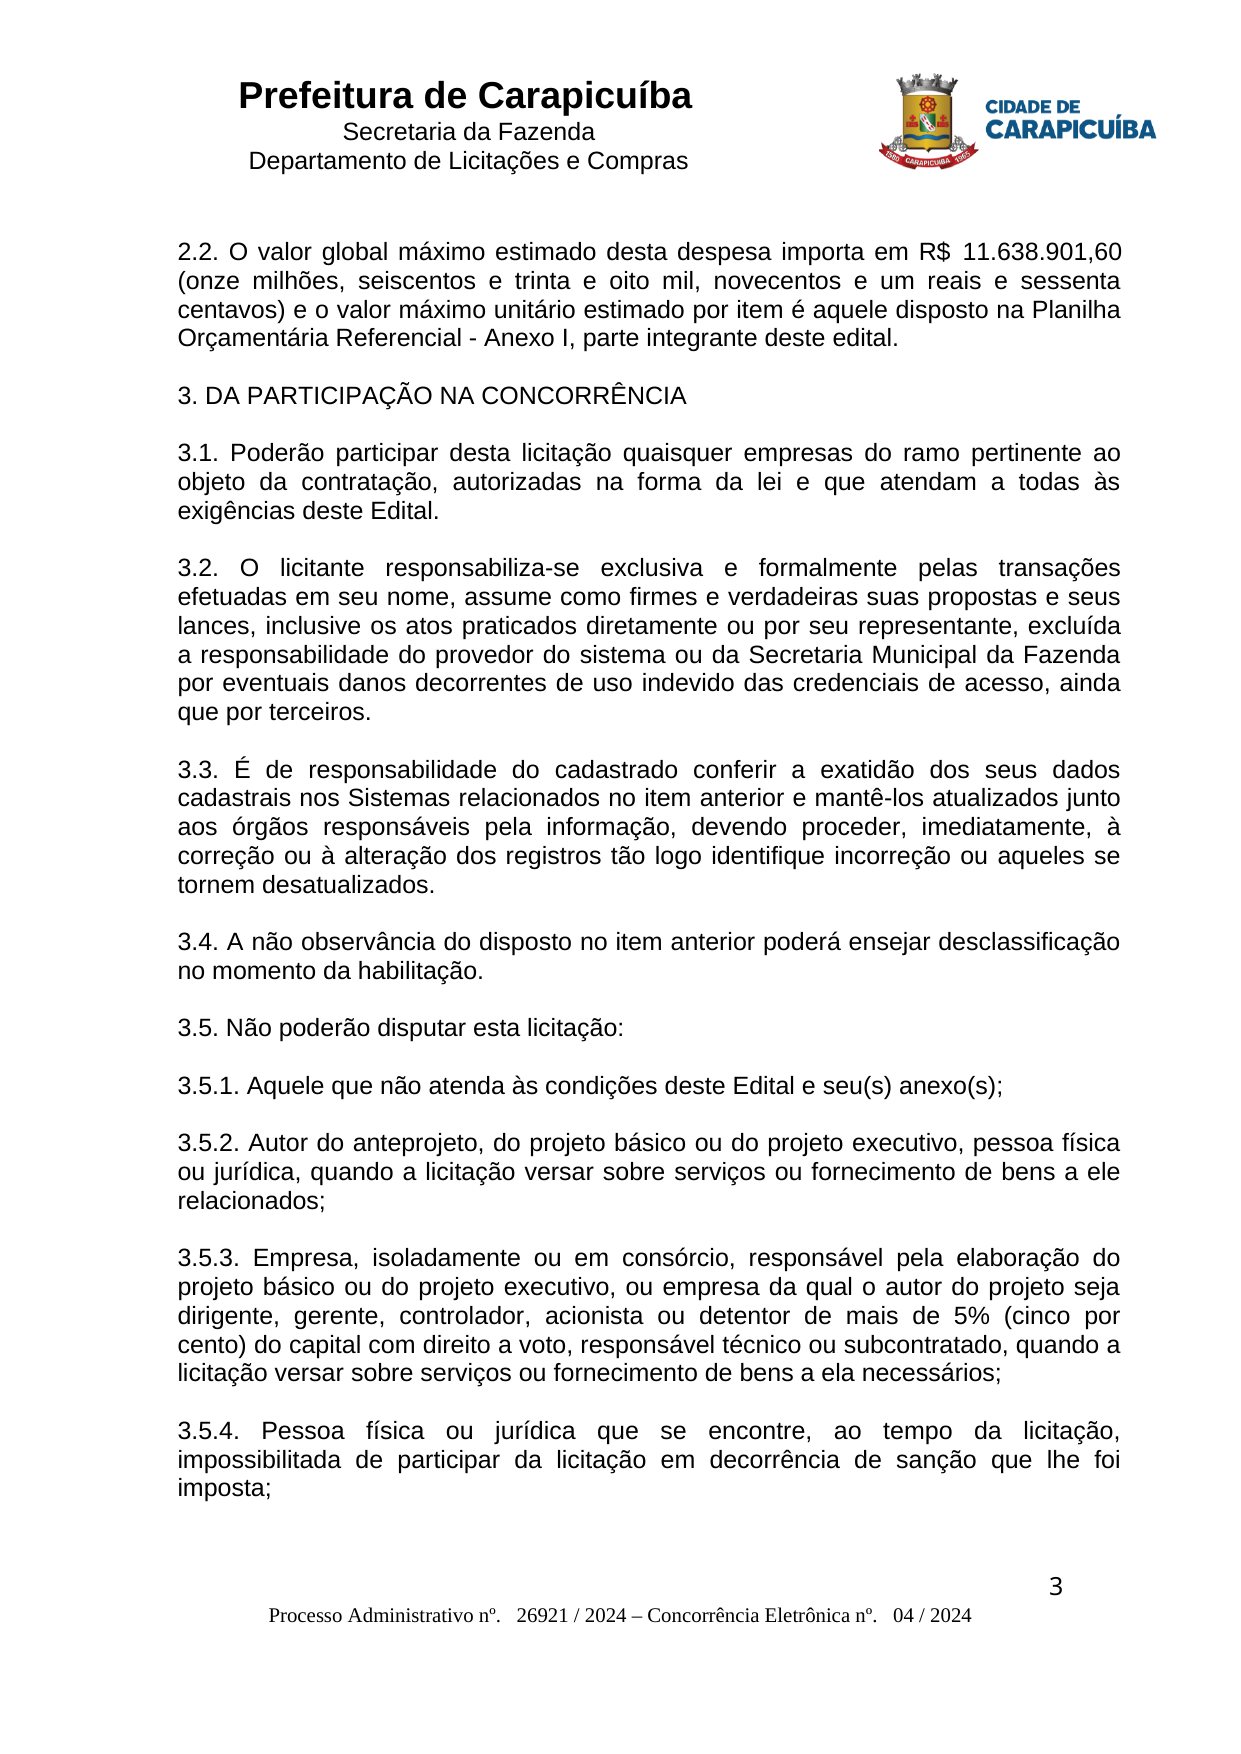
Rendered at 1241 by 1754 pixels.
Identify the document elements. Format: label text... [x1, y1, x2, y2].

text 3.4. A não observância do disposto no item anterior poderá ensejar desclassificação no momento da habilitação. [177, 927, 1122, 985]
text 3.5.2. Autor do anteprojeto, do projeto básico ou do projeto executivo, pessoa física ou jurídica, quando a licitação versar sobre serviços ou fornecimento de bens a ele relacionados; [177, 1128, 1122, 1215]
text 3.5.1. Aquele que não atenda às condições deste Edital e seu(s) anexo(s); [177, 1071, 1122, 1100]
text 3.1. Poderão participar desta licitação quaisquer empresas do ramo pertinente ao objeto da contratação, autorizadas na forma da lei e que atendam a todas às exigências deste Edital. [177, 438, 1122, 525]
text 3.5.4. Pessoa física ou jurídica que se encontre, ao tempo da licitação, impossibilitada de participar da licitação em decorrência de sanção que lhe foi imposta; [177, 1416, 1122, 1502]
text 3.5. Não poderão disputar esta licitação: [177, 1013, 1122, 1042]
text 2.2. O valor global máximo estimado desta despesa importa em R$ 11.638.901,60 (onze milhões, seiscentos e trinta e oito mil, novecentos e um reais e sessenta centavos) e o valor máximo unitário estimado por item é aquele disposto na Planilha Orçamentária Referencial - Anexo I, parte integrante deste edital. [177, 237, 1122, 352]
text 3.3. É de responsabilidade do cadastrado conferir a exatidão dos seus dados cadastrais nos Sistemas relacionados no item anterior e mantê-los atualizados junto aos órgãos responsáveis pela informação, devendo proceder, imediatamente, à correção ou à alteração dos registros tão logo identifique incorreção ou aqueles se tornem desatualizados. [177, 755, 1122, 898]
picture [877, 65, 1159, 172]
text 3.5.3. Empresa, isoladamente ou em consórcio, responsável pela elaboração do projeto básico ou do projeto executivo, ou empresa da qual o autor do projeto seja dirigente, gerente, controlador, acionista ou detentor de mais de 5% (cinco por cento) do capital com direito a voto, responsável técnico ou subcontratado, quando a licitação versar sobre serviços ou fornecimento de bens a ela necessários; [177, 1243, 1122, 1387]
text 3. DA PARTICIPAÇÃO NA CONCORRÊNCIA [177, 381, 1122, 410]
text 3.2. O licitante responsabiliza-se exclusiva e formalmente pelas transações efetuadas em seu nome, assume como firmes e verdadeiras suas propostas e seus lances, inclusive os atos praticados diretamente ou por seu representante, excluída a responsabilidade do provedor do sistema ou da Secretaria Municipal da Fazenda por eventuais danos decorrentes de uso indevido das credenciais de acesso, ainda que por terceiros. [177, 553, 1122, 726]
